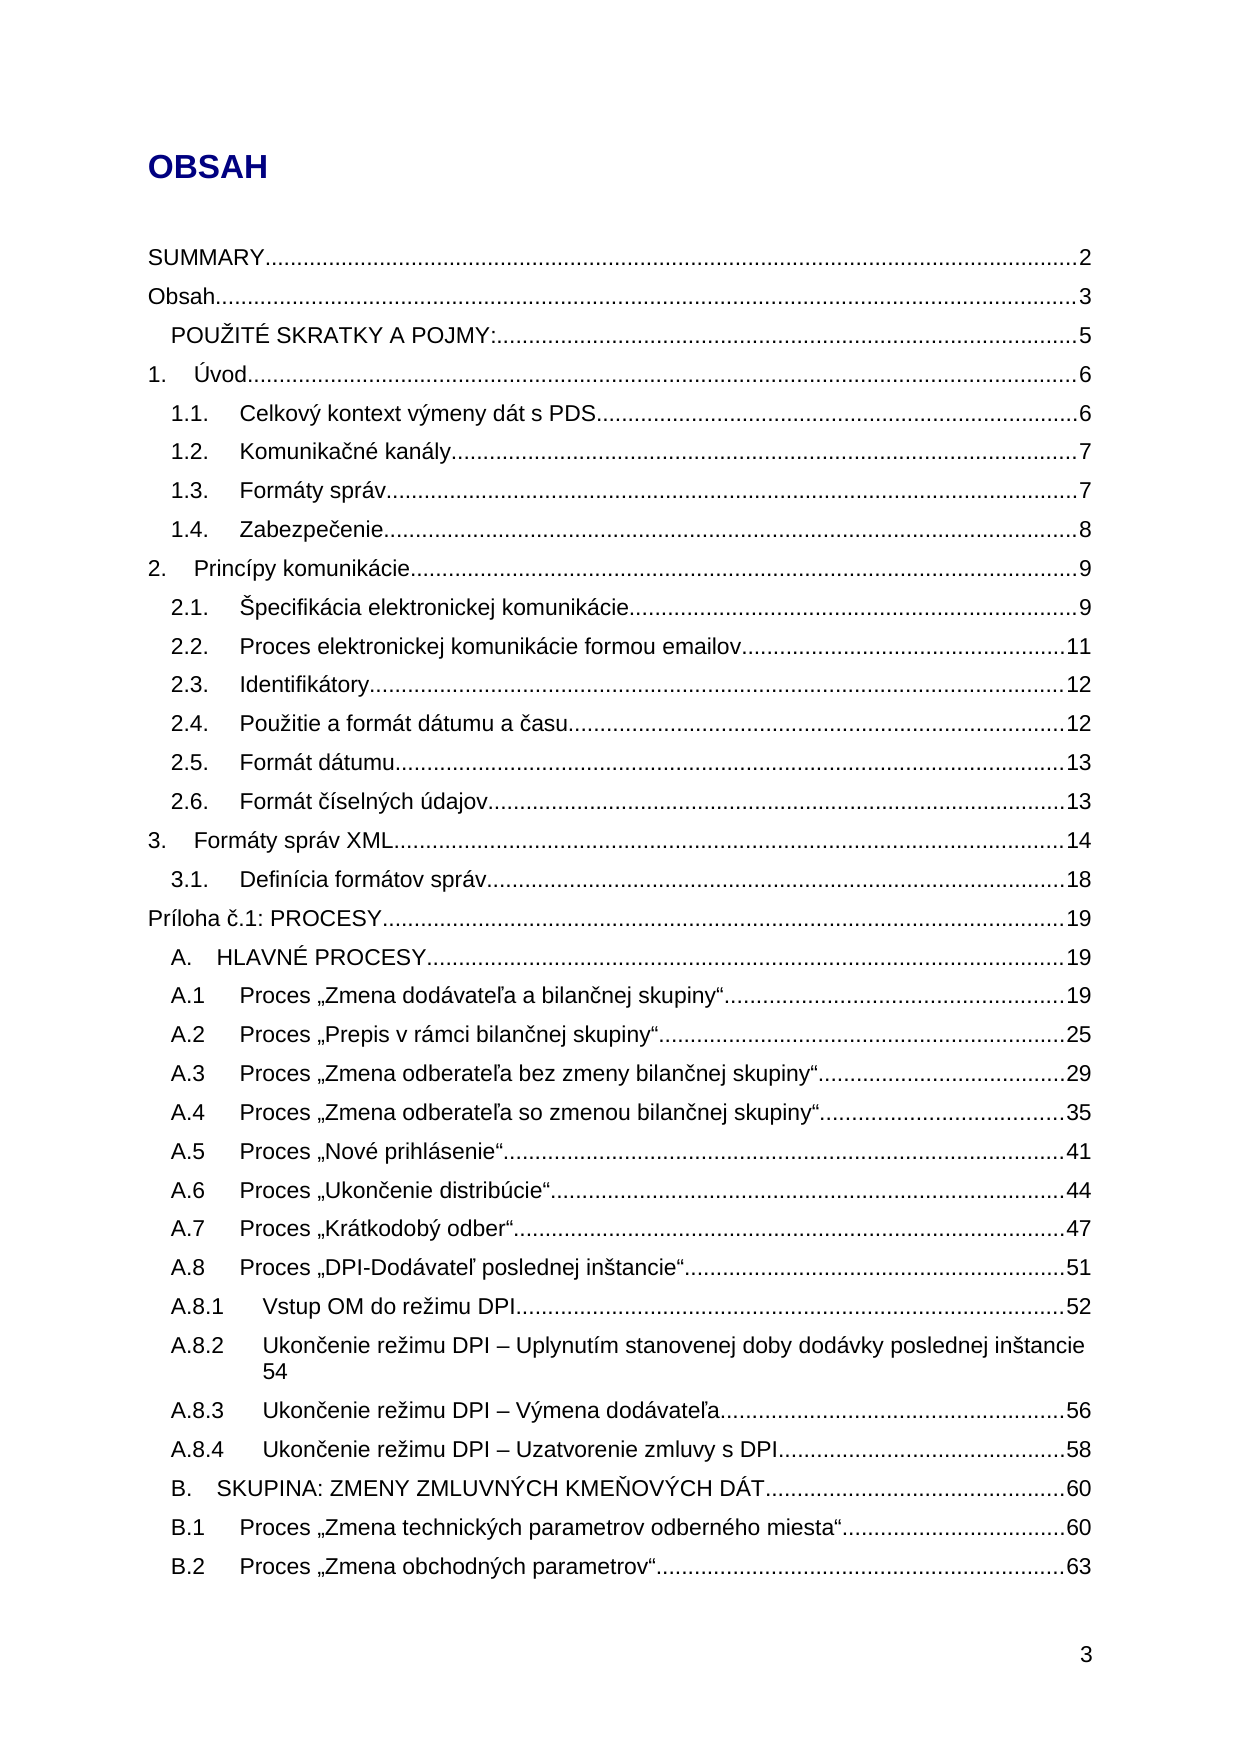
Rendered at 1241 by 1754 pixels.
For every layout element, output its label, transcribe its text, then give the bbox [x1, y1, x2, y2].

text 2. Princípy komunikácie 9 [148, 555, 1093, 581]
text POUŽITÉ SKRATKY A POJMY: 5 [171, 322, 1093, 348]
text A.6 Proces „Ukončenie distribúcie“ 44 [171, 1177, 1093, 1203]
text Obsah 3 [148, 283, 1093, 309]
text 2.4. Použitie a formát dátumu a času 12 [171, 710, 1093, 737]
text A.7 Proces „Krátkodobý odber“ 47 [171, 1215, 1093, 1242]
text A.4 Proces „Zmena odberateľa so zmenou bilančnej skupiny“ 35 [171, 1099, 1093, 1125]
text A. HLAVNÉ PROCESY 19 [171, 943, 1093, 970]
text A.1 Proces „Zmena dodávateľa a bilančnej skupiny“ 19 [171, 982, 1093, 1009]
text 1.3. Formáty správ 7 [171, 477, 1093, 503]
text B.1 Proces „Zmena technických parametrov odberného miesta“ 60 [171, 1514, 1093, 1540]
text B.2 Proces „Zmena obchodných parametrov“ 63 [171, 1553, 1093, 1579]
subtitle Obsah [148, 148, 1093, 186]
text A.8.2 Ukončenie režimu DPI – Uplynutím stanovenej doby dodávky poslednej inštancie 54 [171, 1332, 1093, 1385]
text A.8.4 Ukončenie režimu DPI – Uzatvorenie zmluvy s DPI 58 [171, 1436, 1093, 1462]
text 3. Formáty správ XML 14 [148, 827, 1093, 853]
text 2.3. Identifikátory 12 [171, 671, 1093, 698]
text 2.5. Formát dátumu 13 [171, 749, 1093, 776]
text A.8.1 Vstup OM do režimu DPI 52 [171, 1293, 1093, 1319]
text 1. Úvod 6 [148, 361, 1093, 387]
text 1.1. Celkový kontext výmeny dát s PDS 6 [171, 399, 1093, 426]
text 2.6. Formát číselných údajov 13 [171, 788, 1093, 814]
text 2.2. Proces elektronickej komunikácie formou emailov 11 [171, 633, 1093, 659]
text Príloha č.1: PROCESY 19 [148, 904, 1093, 931]
text 2.1. Špecifikácia elektronickej komunikácie 9 [171, 594, 1093, 620]
text SUMMARY 2 [148, 244, 1093, 270]
text A.8.3 Ukončenie režimu DPI – Výmena dodávateľa 56 [171, 1397, 1093, 1423]
text A.3 Proces „Zmena odberateľa bez zmeny bilančnej skupiny“ 29 [171, 1060, 1093, 1086]
text 1.2. Komunikačné kanály 7 [171, 438, 1093, 465]
text 1.4. Zabezpečenie 8 [171, 516, 1093, 542]
text A.2 Proces „Prepis v rámci bilančnej skupiny“ 25 [171, 1021, 1093, 1047]
text B. SKUPINA: ZMENY ZMLUVNÝCH KMEŇOVÝCH DÁT 60 [171, 1475, 1093, 1501]
text A.5 Proces „Nové prihlásenie“ 41 [171, 1138, 1093, 1164]
text 3.1. Definícia formátov správ 18 [171, 866, 1093, 892]
text A.8 Proces „DPI-Dodávateľ poslednej inštancie“ 51 [171, 1254, 1093, 1281]
